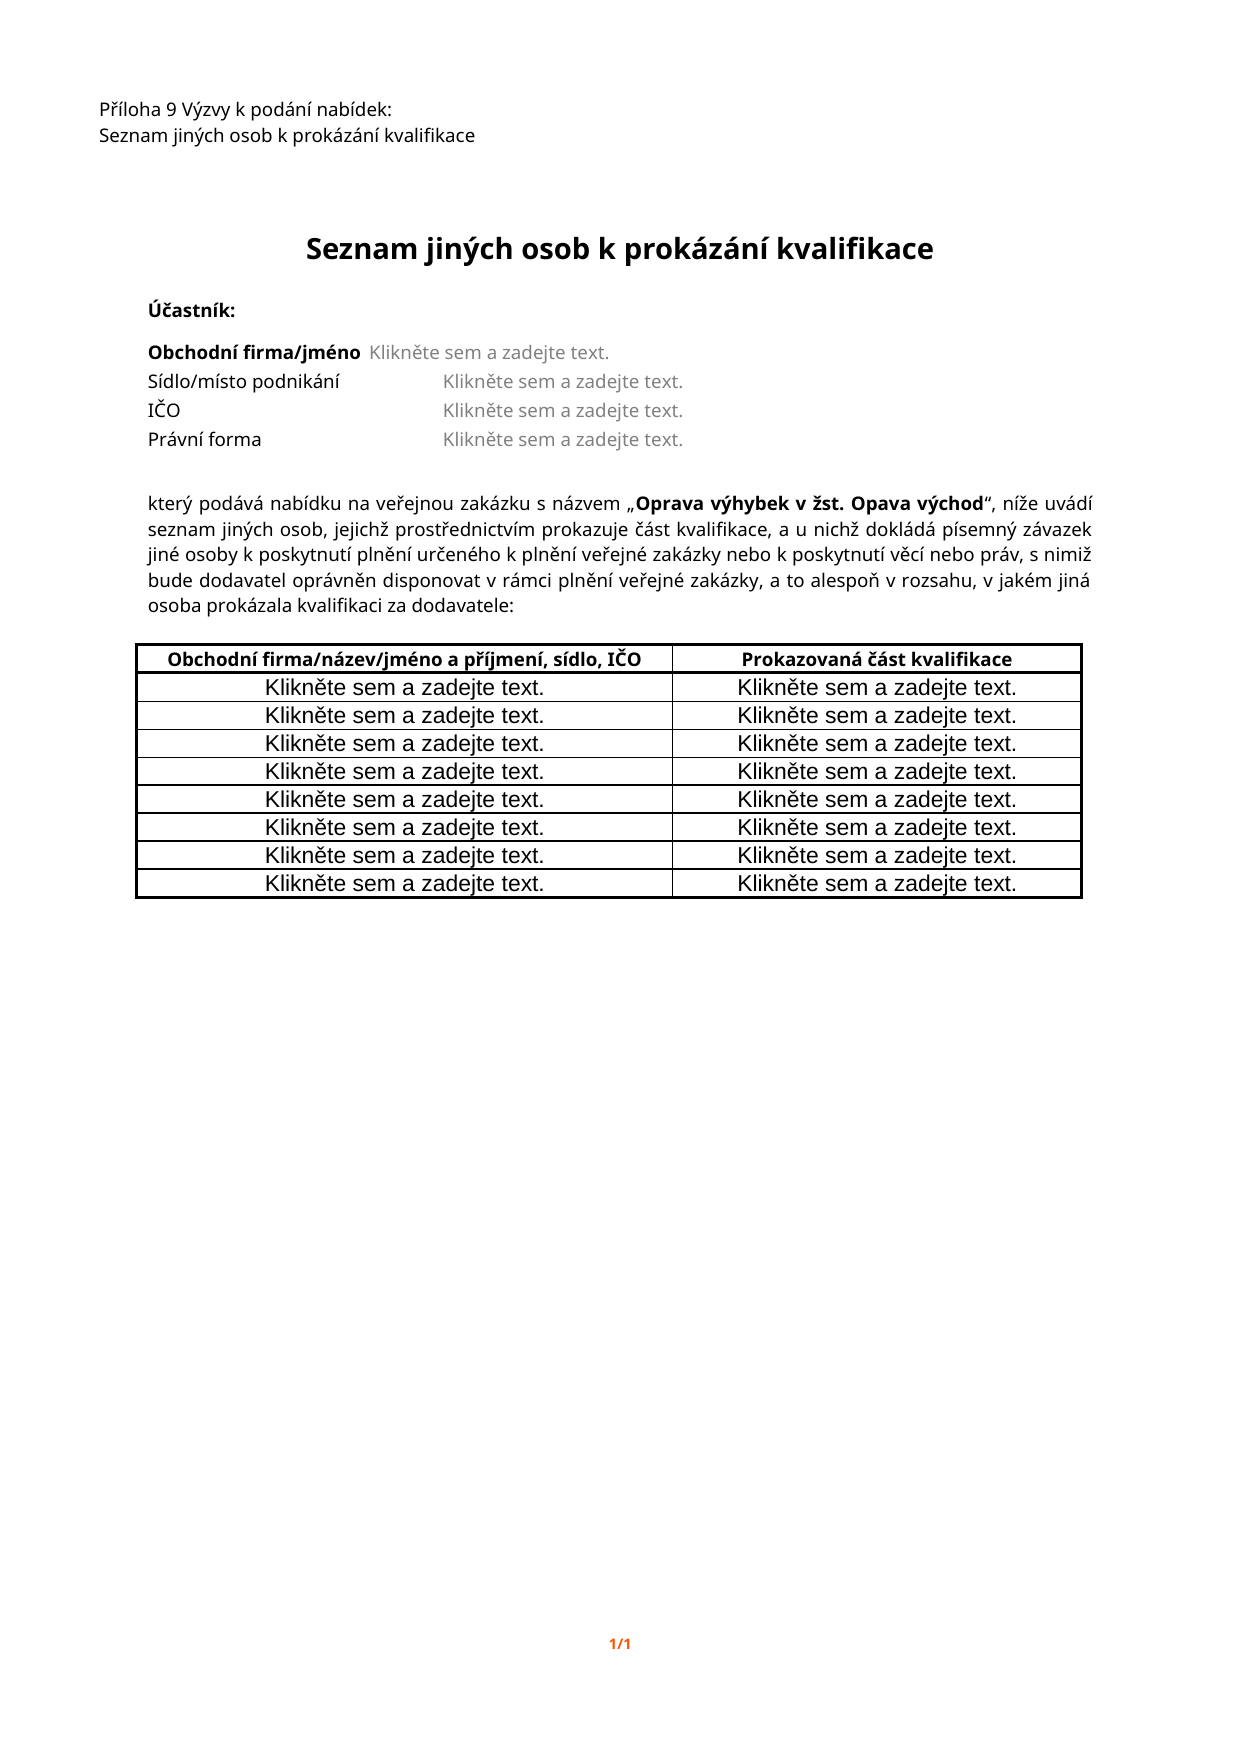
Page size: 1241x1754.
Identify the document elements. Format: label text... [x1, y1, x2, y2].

table_header Obchodní firma/název/jméno a příjmení, sídlo, IČO [138, 646, 672, 671]
text Sídlo/místo podnikání [148, 365, 1093, 394]
text IČO [148, 394, 1093, 423]
text Právní forma [148, 423, 1093, 452]
text Obchodní firma/jméno [148, 336, 1093, 365]
text který podává nabídku na veřejnou zakázku s názvem „Oprava výhybek v žst. Opava východ“, níže uvádí seznam jiných osob, jejichž prostřednictvím prokazuje část kvalifikace, a u nichž dokládá písemný závazek jiné osoby k poskytnutí plnění určeného k plnění veřejné zakázky nebo k poskytnutí věcí nebo práv, s nimiž bude dodavatel oprávněn disponovat v rámci plnění veřejné zakázky, a to alespoň v rozsahu, v jakém jiná osoba prokázala kvalifikaci za dodavatele: [148, 490, 1093, 618]
title Seznam jiných osob k prokázání kvalifikace [148, 228, 1093, 268]
text Účastník: [148, 293, 1093, 324]
table_header Prokazovaná část kvalifikace [673, 646, 1080, 671]
